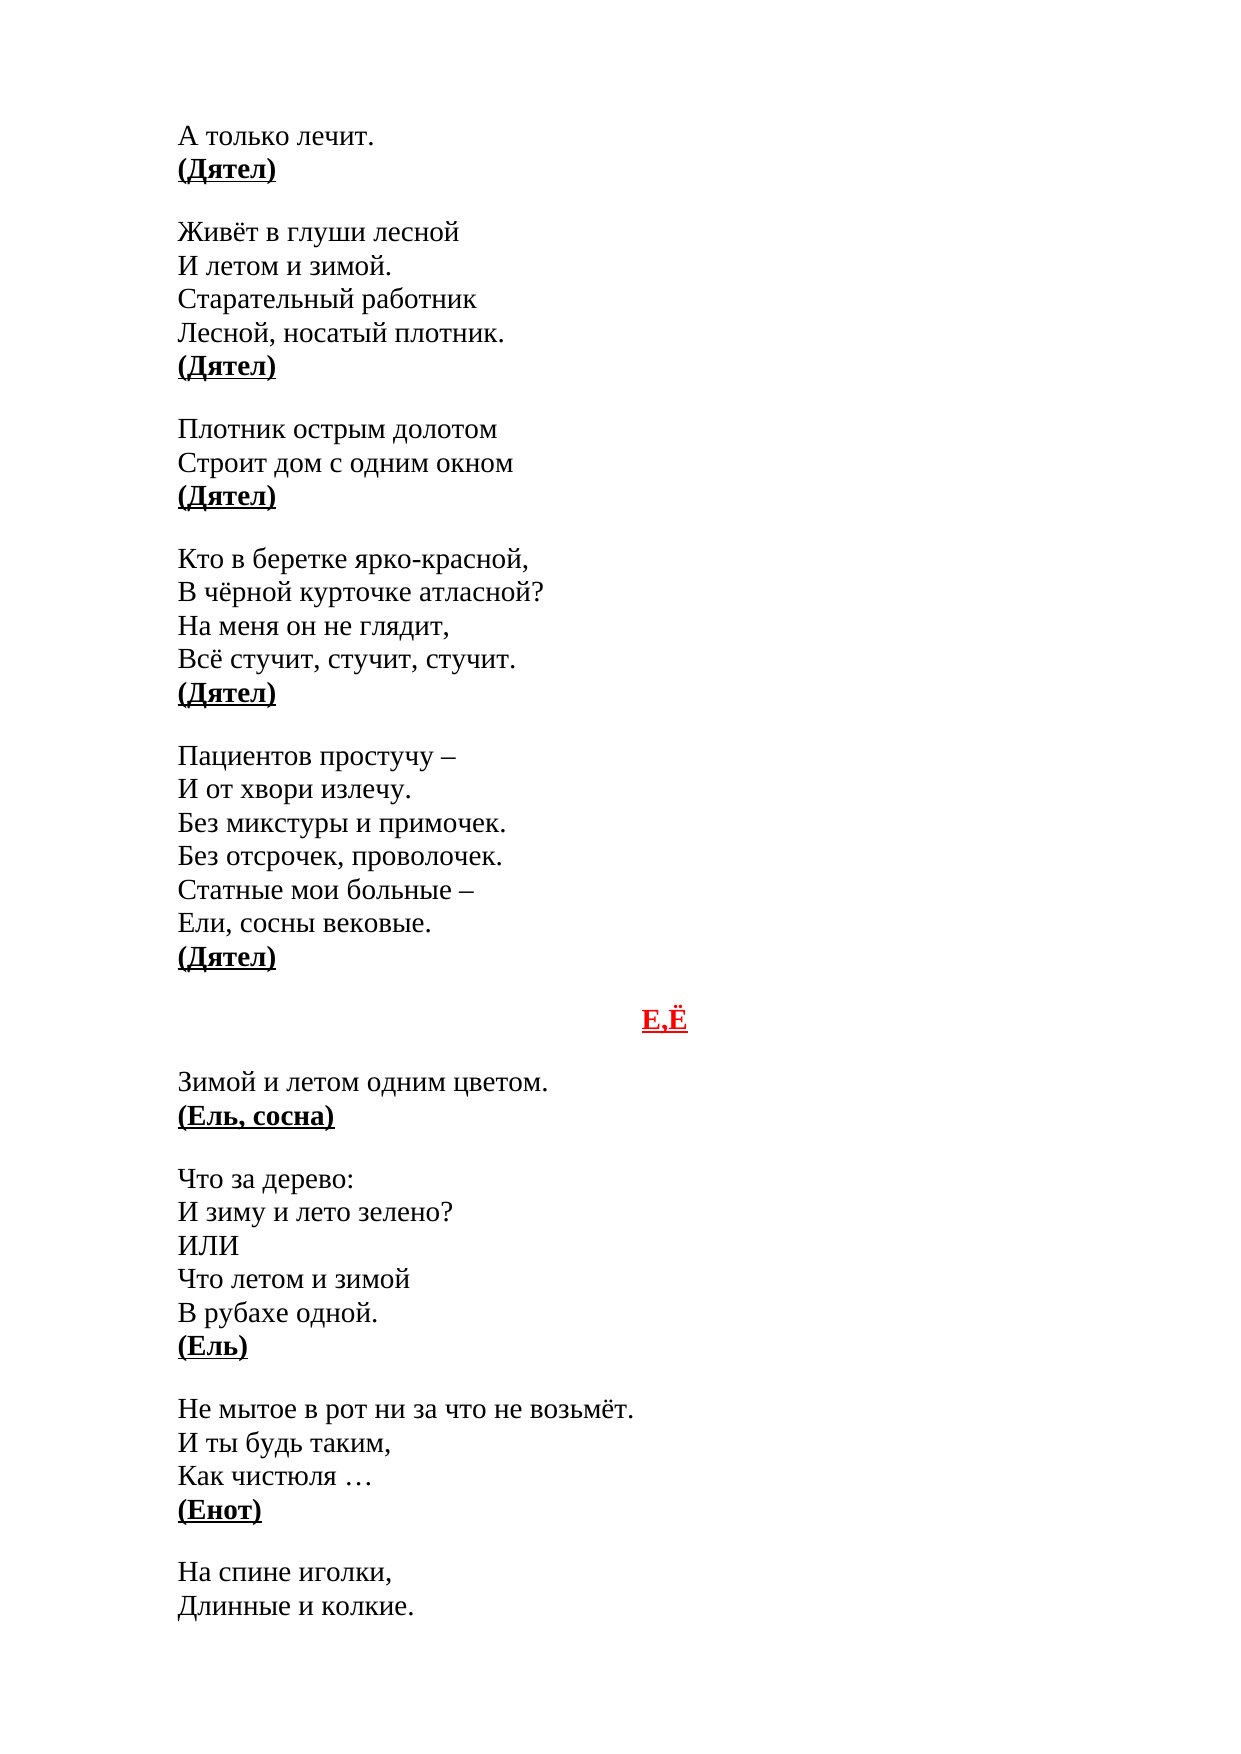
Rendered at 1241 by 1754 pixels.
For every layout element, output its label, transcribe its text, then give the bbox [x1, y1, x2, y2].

text Не мытое в рот ни за что не возьмёт. И ты будь таким, Как чистюля … (Енот) [177, 1391, 1152, 1525]
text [177, 1554, 1152, 1622]
text Пациентов простучу – И от хвори излечу. Без микстуры и примочек. Без отсрочек, проволочек. Статные мои больные – Ели, сосны вековые. (Дятел) [177, 738, 1152, 973]
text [177, 118, 1152, 185]
text Кто в беретке ярко-красной, В чёрной курточке атласной? На меня он не глядит, Всё стучит, стучит, стучит. (Дятел) [177, 541, 1152, 709]
text Зимой и летом одним цветом. (Ель, сосна) [177, 1064, 1152, 1132]
text Плотник острым долотом Строит дом с одним окном (Дятел) [177, 411, 1152, 512]
text Живёт в глуши лесной И летом и зимой. Старательный работник Лесной, носатый плотник. (Дятел) [177, 214, 1152, 382]
text Что за дерево: И зиму и лето зелено? ИЛИ Что летом и зимой В рубахе одной. (Ель) [177, 1161, 1152, 1362]
subtitle Е,Ё [177, 1002, 1152, 1035]
